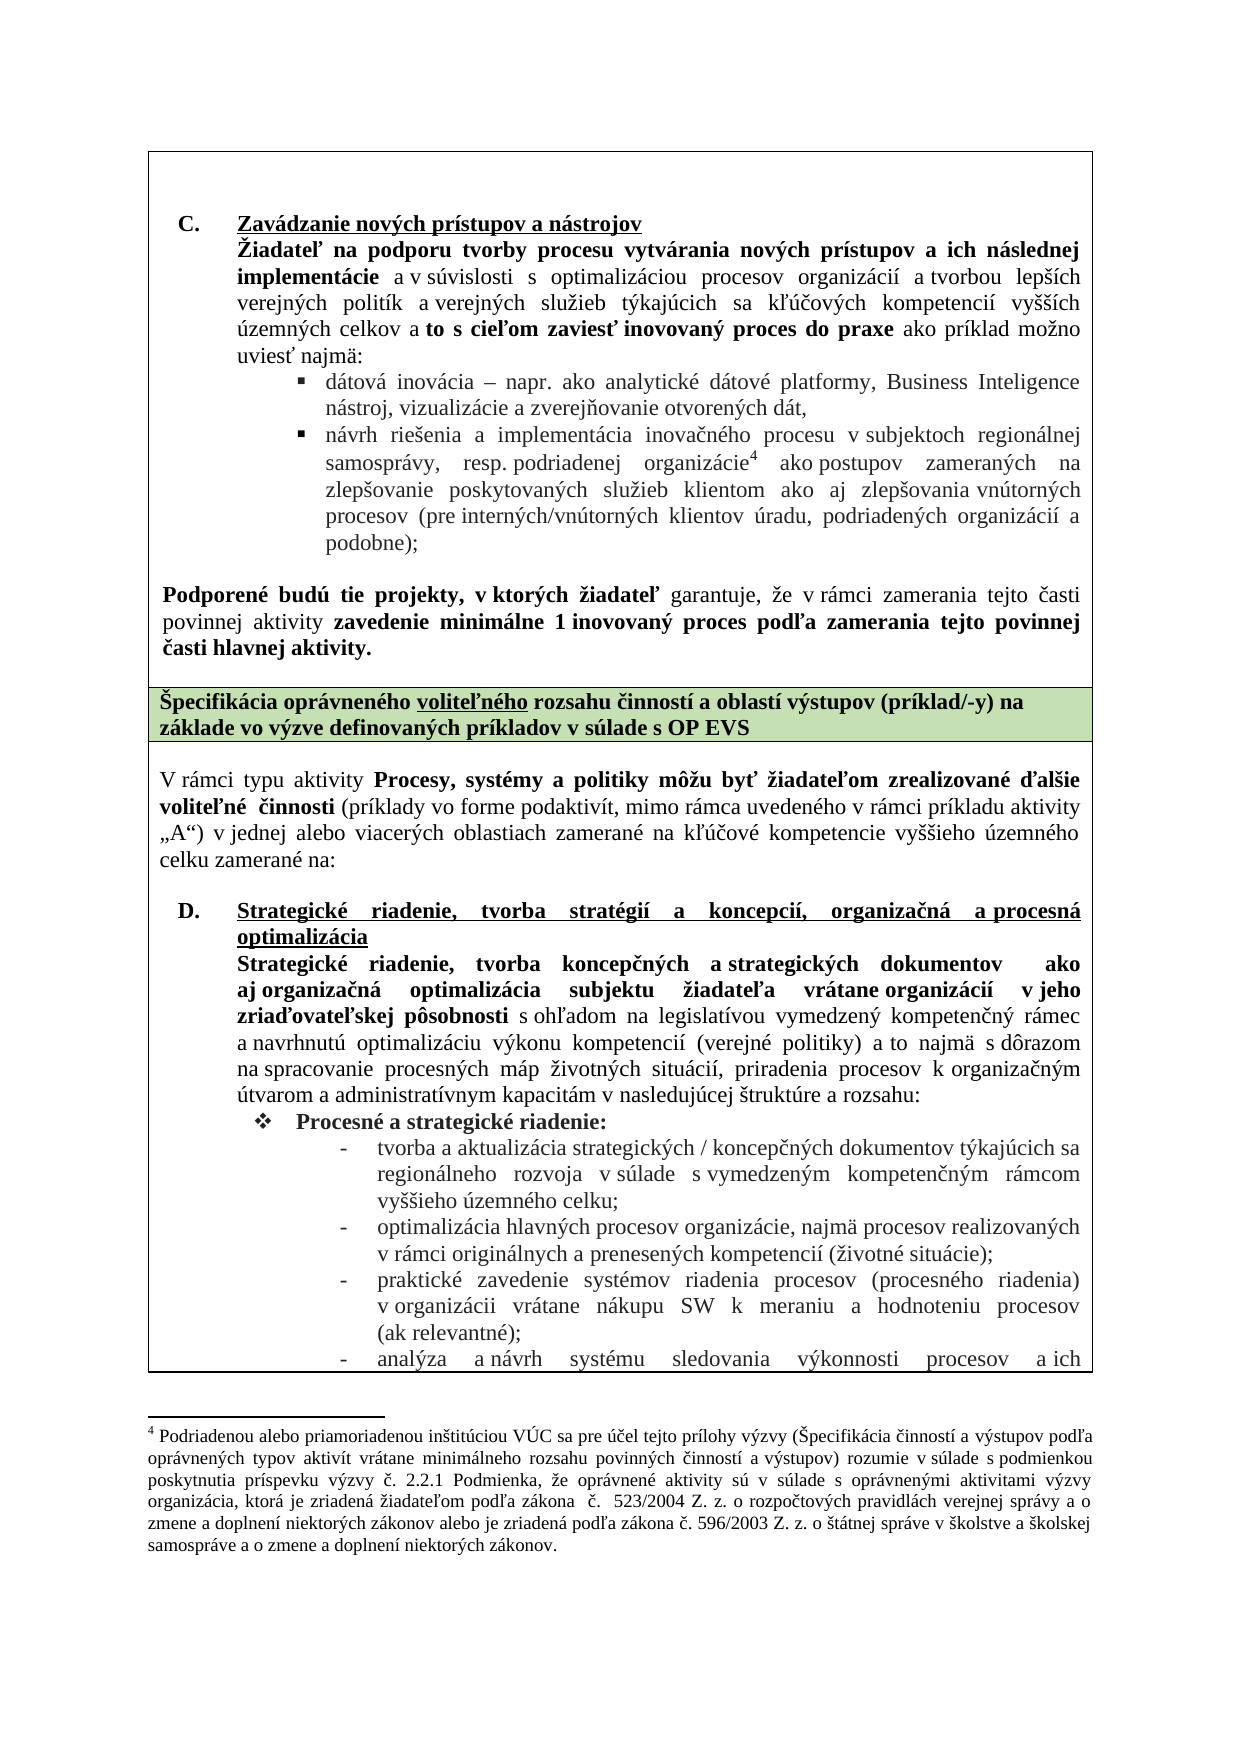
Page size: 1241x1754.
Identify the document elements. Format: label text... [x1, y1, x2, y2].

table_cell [149, 152, 1092, 687]
table_cell Špecifikácia oprávneného voliteľného rozsahu činností a oblastí výstupov (príklad/-y) na základe vo výzve definovaných príkladov v súlade s OP EVS [149, 688, 1092, 741]
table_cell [149, 742, 1092, 1371]
